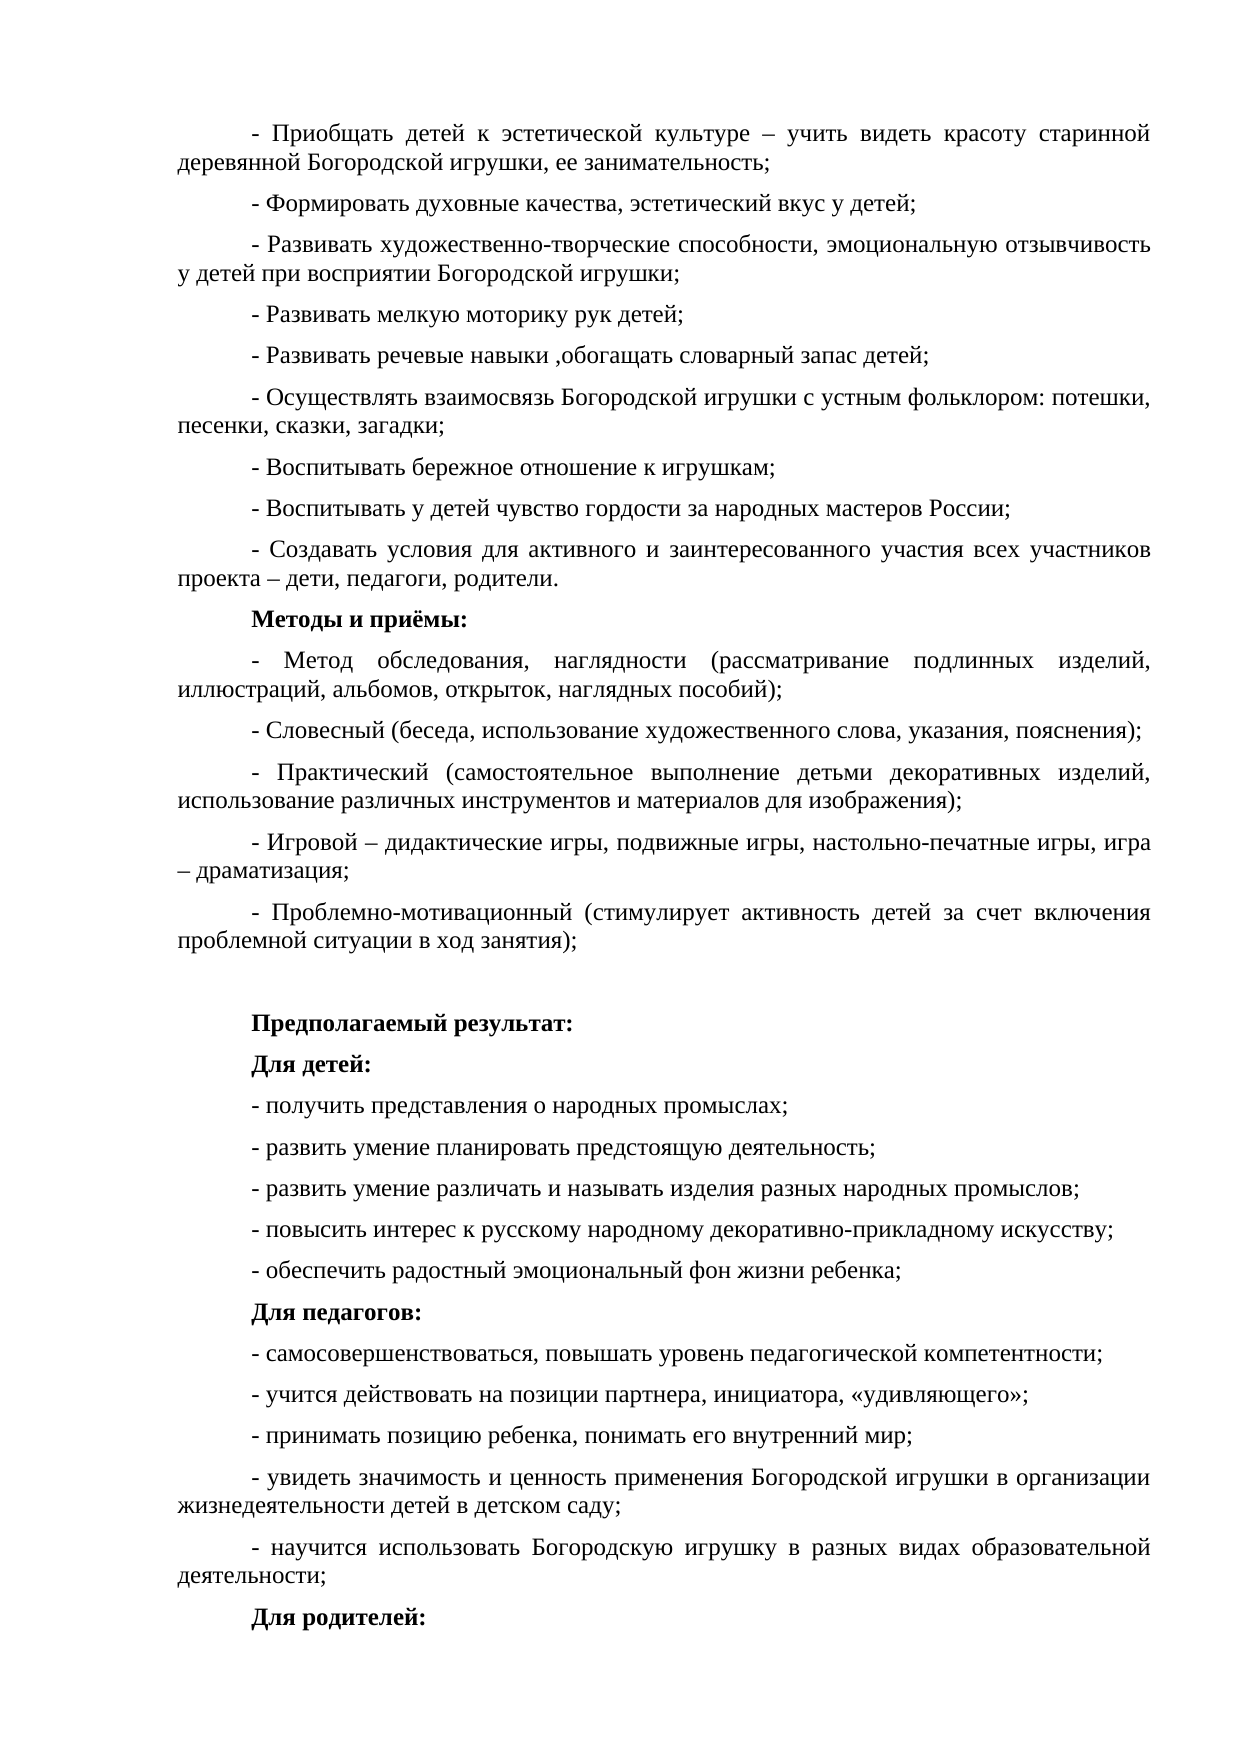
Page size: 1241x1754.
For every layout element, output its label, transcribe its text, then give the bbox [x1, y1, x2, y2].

text - Приобщать детей к эстетической культуре – учить видеть красоту старинной деревянной Богородской игрушки, ее занимательность; [177, 118, 1152, 176]
text - Воспитывать бережное отношение к игрушкам; [177, 452, 1152, 481]
text - научится использовать Богородскую игрушку в разных видах образовательной деятельности; [177, 1532, 1152, 1589]
text Для родителей: [177, 1602, 1152, 1631]
text - Создавать условия для активного и заинтересованного участия всех участников проекта – дети, педагоги, родители. [177, 534, 1152, 592]
text Предполагаемый результат: [177, 1008, 1152, 1037]
text - Проблемно-мотивационный (стимулирует активность детей за счет включения проблемной ситуации в ход занятия); [177, 897, 1152, 954]
text - Развивать художественно-творческие способности, эмоциональную отзывчивость у детей при восприятии Богородской игрушки; [177, 229, 1152, 287]
text Методы и приёмы: [177, 604, 1152, 633]
text - Развивать речевые навыки ,обогащать словарный запас детей; [177, 341, 1152, 369]
text - Формировать духовные качества, эстетический вкус у детей; [177, 188, 1152, 217]
text - Практический (самостоятельное выполнение детьми декоративных изделий, использование различных инструментов и материалов для изображения); [177, 757, 1152, 814]
text - учится действовать на позиции партнера, инициатора, «удивляющего»; [177, 1379, 1152, 1408]
text - Воспитывать у детей чувство гордости за народных мастеров России; [177, 493, 1152, 522]
text - обеспечить радостный эмоциональный фон жизни ребенка; [177, 1256, 1152, 1284]
text - развить умение планировать предстоящую деятельность; [177, 1132, 1152, 1161]
text - Словесный (беседа, использование художественного слова, указания, пояснения); [251, 716, 1152, 744]
text - Осуществлять взаимосвязь Богородской игрушки с устным фольклором: потешки, песенки, сказки, загадки; [177, 382, 1152, 439]
text - увидеть значимость и ценность применения Богородской игрушки в организации жизнедеятельности детей в детском саду; [177, 1462, 1152, 1519]
text - Развивать мелкую моторику рук детей; [177, 299, 1152, 328]
text Для детей: [177, 1049, 1152, 1078]
text - Метод обследования, наглядности (рассматривание подлинных изделий, иллюстраций, альбомов, открыток, наглядных пособий); [177, 646, 1152, 703]
text Для педагогов: [177, 1297, 1152, 1326]
text - принимать позицию ребенка, понимать его внутренний мир; [177, 1421, 1152, 1449]
text - получить представления о народных промыслах; [177, 1091, 1152, 1119]
text - развить умение различать и называть изделия разных народных промыслов; [177, 1173, 1152, 1202]
text - самосовершенствоваться, повышать уровень педагогической компетентности; [177, 1338, 1152, 1367]
text - повысить интерес к русскому народному декоративно-прикладному искусству; [177, 1214, 1152, 1243]
text - Игровой – дидактические игры, подвижные игры, настольно-печатные игры, игра – драматизация; [177, 827, 1152, 884]
